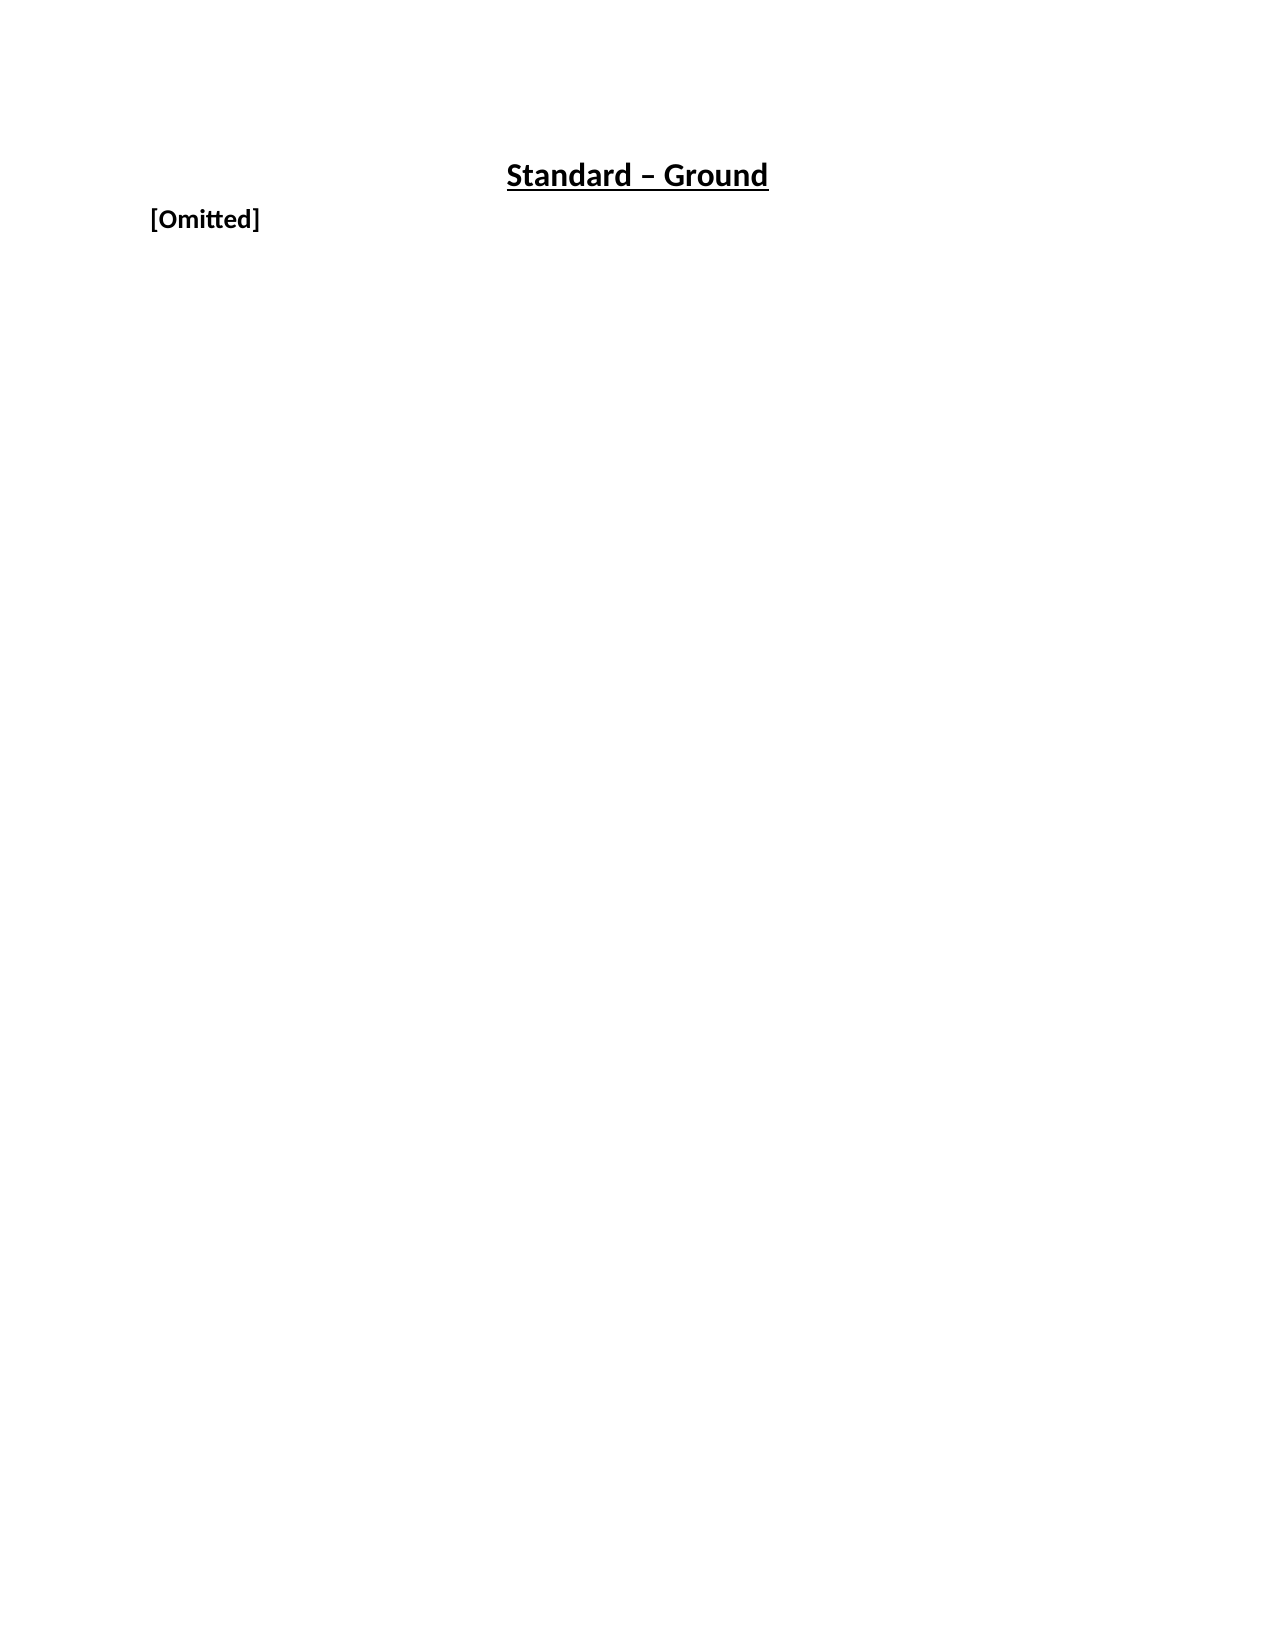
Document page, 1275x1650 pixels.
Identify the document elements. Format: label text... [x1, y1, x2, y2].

subtitle Standard – Ground [150, 154, 1125, 195]
subtitle [Omitted] [150, 202, 1125, 235]
